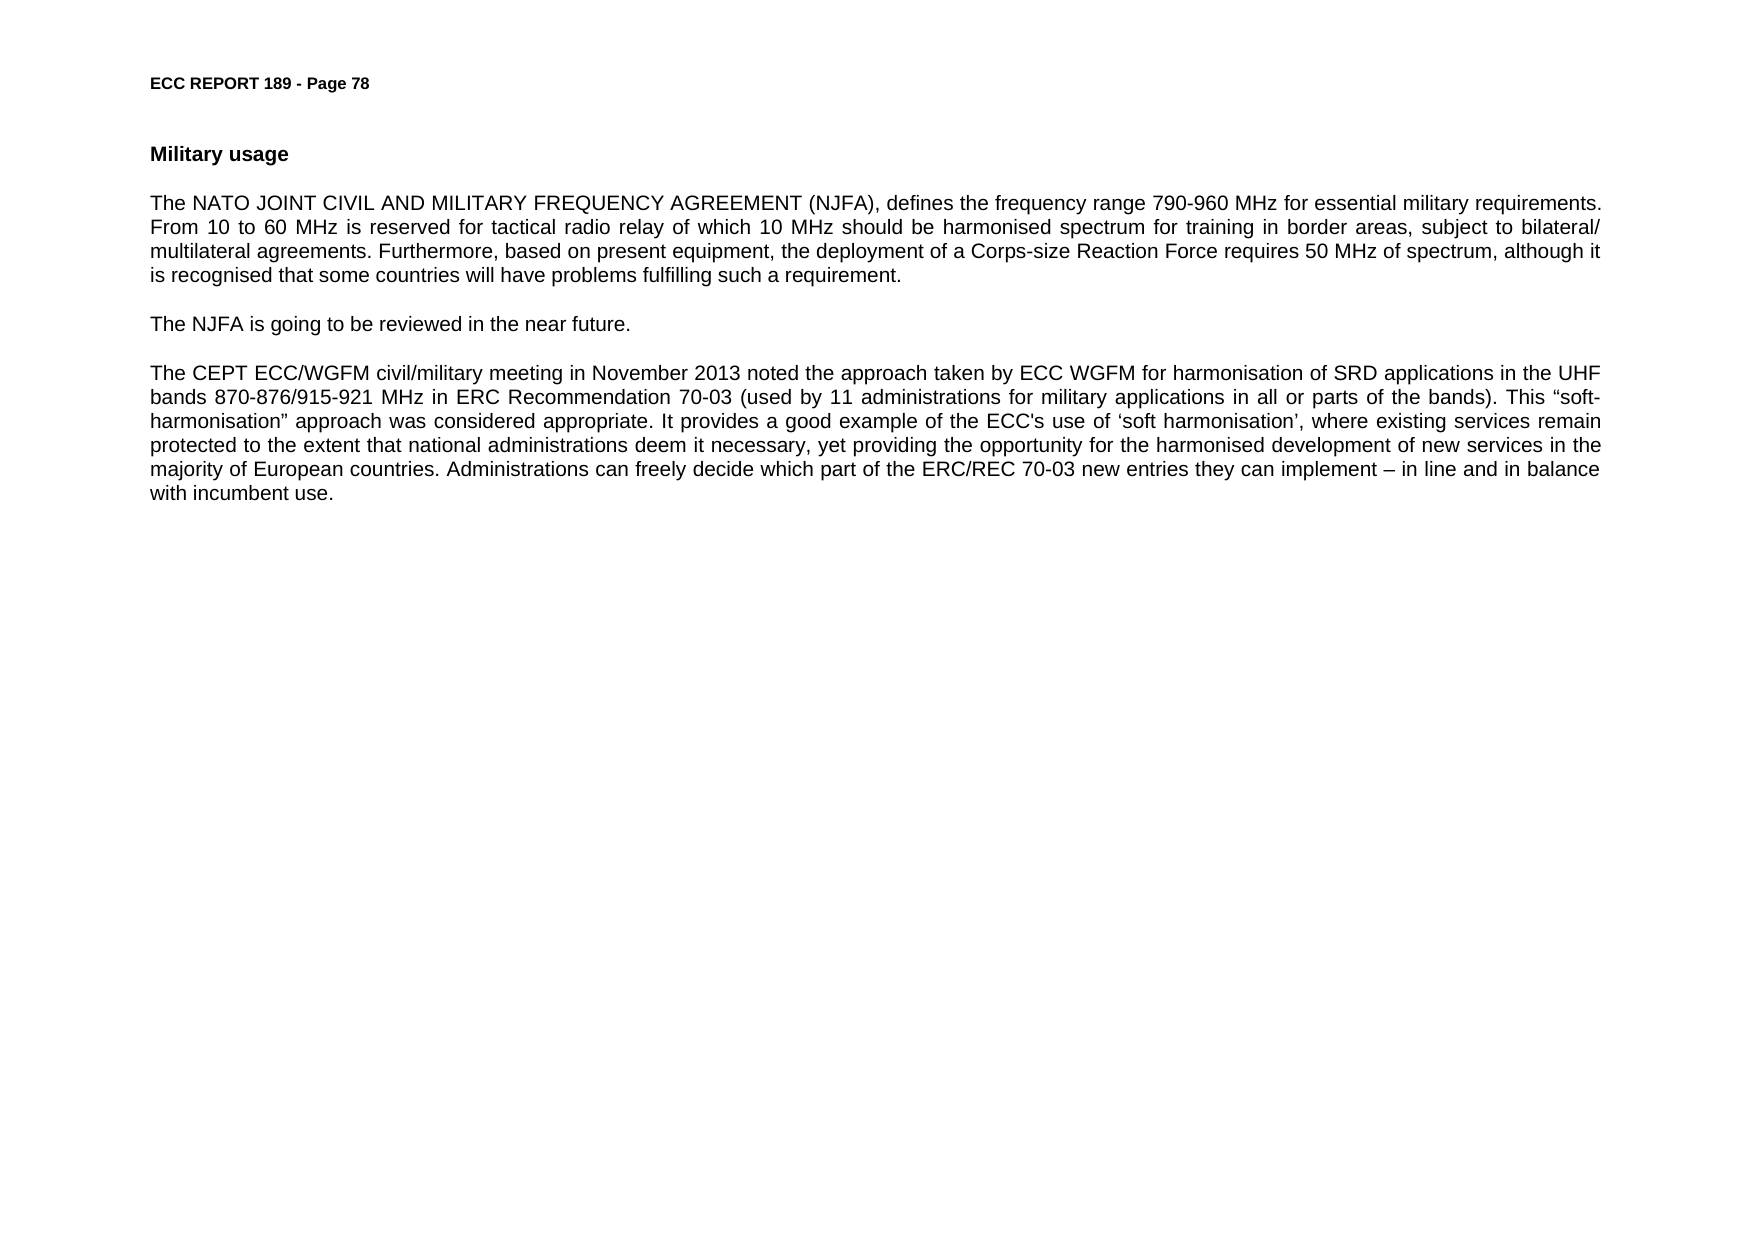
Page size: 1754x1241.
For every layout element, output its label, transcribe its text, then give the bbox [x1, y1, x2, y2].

text The NJFA is going to be reviewed in the near future. [150, 312, 1604, 336]
text The NATO JOINT CIVIL AND MILITARY FREQUENCY AGREEMENT (NJFA), defines the frequency range 790-960 MHz for essential military requirements. From 10 to 60 MHz is reserved for tactical radio relay of which 10 MHz should be harmonised spectrum for training in border areas, subject to bilateral/ multilateral agreements. Furthermore, based on present equipment, the deployment of a Corps-size Reaction Force requires 50 MHz of spectrum, although it is recognised that some countries will have problems fulfilling such a requirement. [150, 191, 1604, 287]
text Military usage [150, 142, 1604, 166]
text The CEPT ECC/WGFM civil/military meeting in November 2013 noted the approach taken by ECC WGFM for harmonisation of SRD applications in the UHF bands 870-876/915-921 MHz in ERC Recommendation 70-03 (used by 11 administrations for military applications in all or parts of the bands). This “soft-harmonisation” approach was considered appropriate. It provides a good example of the ECC's use of ‘soft harmonisation’, where existing services remain protected to the extent that national administrations deem it necessary, yet providing the opportunity for the harmonised development of new services in the majority of European countries. Administrations can freely decide which part of the ERC/REC 70-03 new entries they can implement – in line and in balance with incumbent use. [150, 361, 1604, 504]
